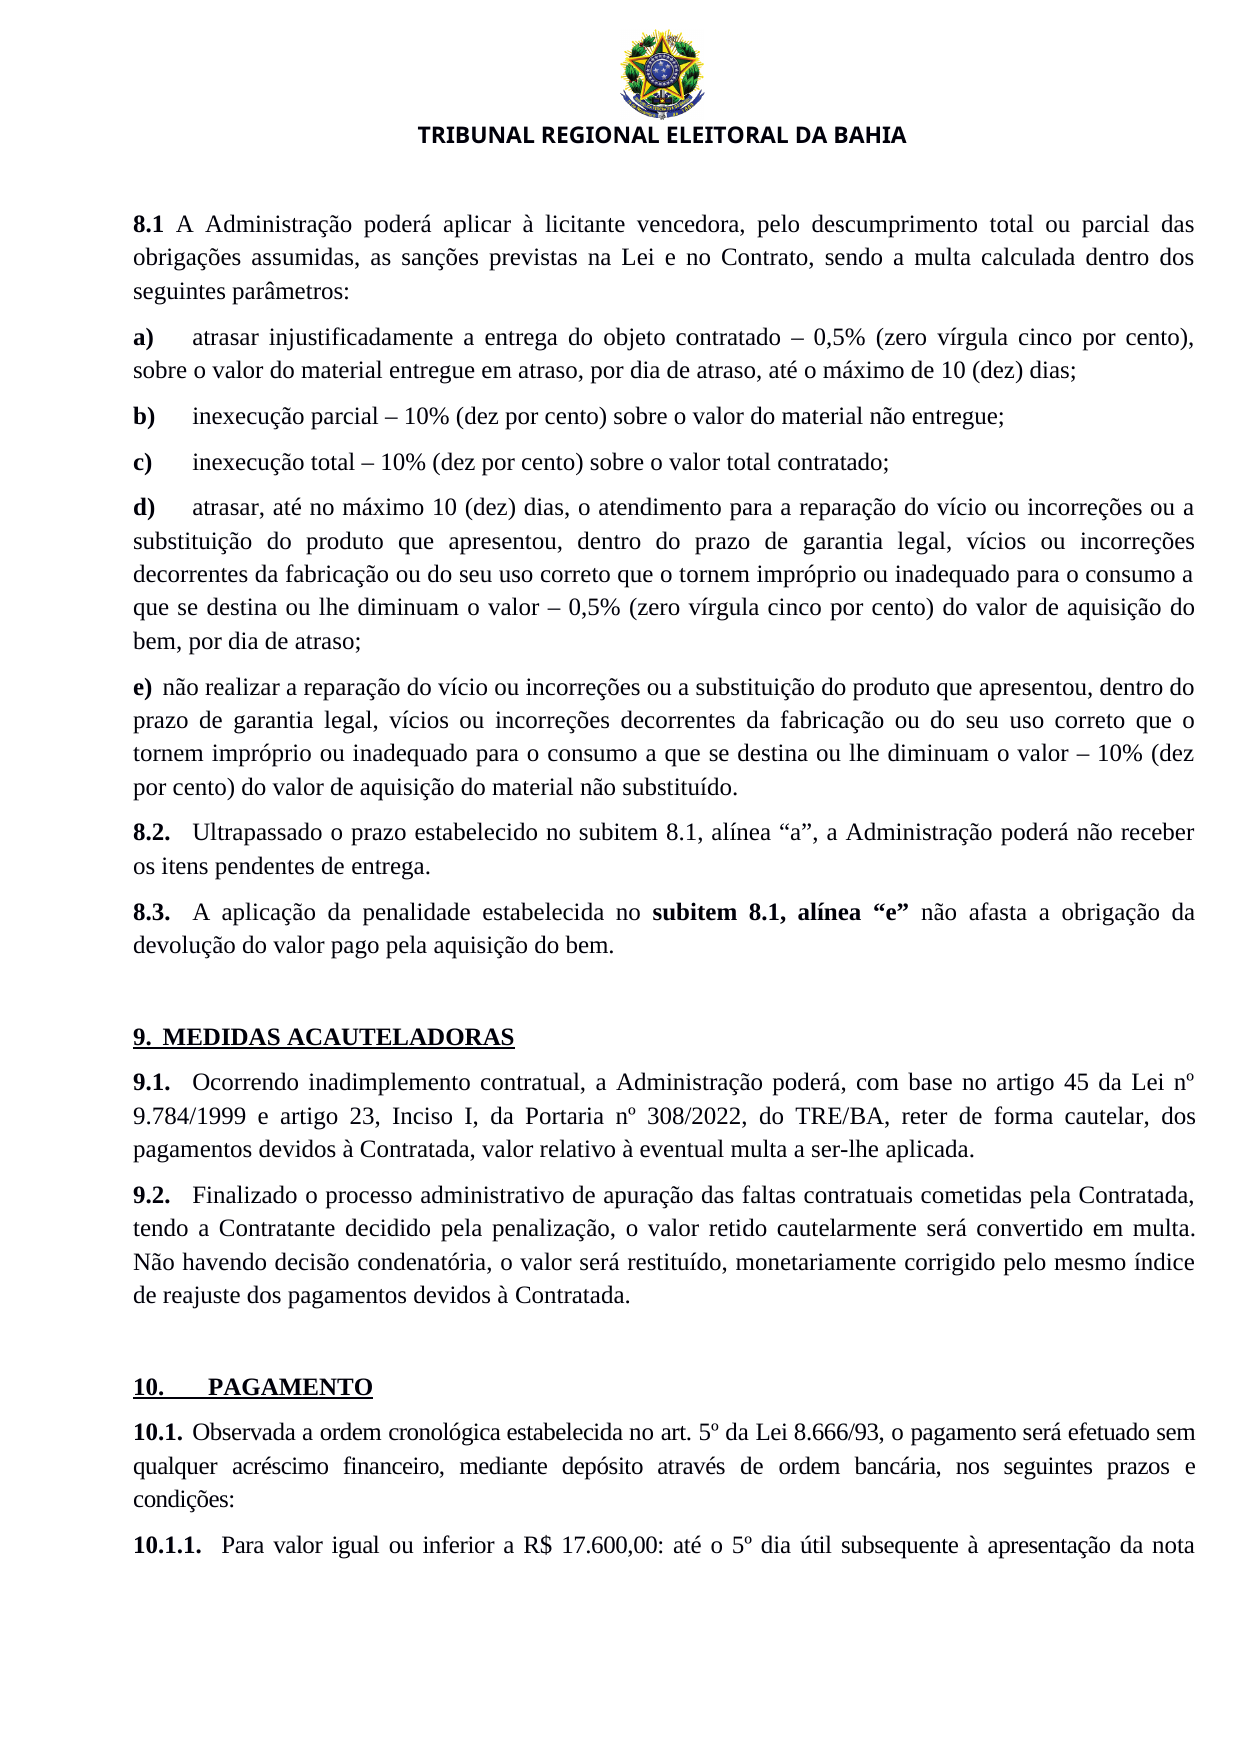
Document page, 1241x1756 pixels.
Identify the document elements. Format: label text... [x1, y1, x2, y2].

subtitle PAGAMENTO [133, 1368, 1196, 1402]
subtitle MEDIDAS ACAUTELADORAS [133, 1018, 1196, 1052]
list Ultrapassado o prazo estabelecido no subitem 8.1, alínea “a”, a Administração poderá não receber os itens pendentes de entrega. [133, 814, 1196, 881]
text 8.1 A Administração poderá aplicar à licitante vencedora, pelo descumprimento total ou parcial das obrigações assumidas, as sanções previstas na Lei e no Contrato, sendo a multa calculada dentro dos seguintes parâmetros: [133, 206, 1196, 306]
list Ocorrendo inadimplemento contratual, a Administração poderá, com base no artigo 45 da Lei nº 9.784/1999 e artigo 23, Inciso I, da Portaria nº 308/2022, do TRE/BA, reter de forma cautelar, dos pagamentos devidos à Contratada, valor relativo à eventual multa a ser-lhe aplicada. [133, 1064, 1196, 1164]
list Observada a ordem cronológica estabelecida no art. 5º da Lei 8.666/93, o pagamento será efetuado sem qualquer acréscimo financeiro, mediante depósito através de ordem bancária, nos seguintes prazos e condições: [133, 1414, 1196, 1514]
list inexecução parcial – 10% (dez por cento) sobre o valor do material não entregue; [133, 397, 1196, 431]
list inexecução total – 10% (dez por cento) sobre o valor total contratado; [133, 443, 1196, 477]
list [133, 1527, 1196, 1560]
list Finalizado o processo administrativo de apuração das faltas contratuais cometidas pela Contratada, tendo a Contratante decidido pela penalização, o valor retido cautelarmente será convertido em multa. Não havendo decisão condenatória, o valor será restituído, monetariamente corrigido pelo mesmo índice de reajuste dos pagamentos devidos à Contratada. [133, 1177, 1196, 1310]
list atrasar injustificadamente a entrega do objeto contratado – 0,5% (zero vírgula cinco por cento), sobre o valor do material entregue em atraso, por dia de atraso, até o máximo de 10 (dez) dias; [133, 318, 1196, 385]
list não realizar a reparação do vício ou incorreções ou a substituição do produto que apresentou, dentro do prazo de garantia legal, vícios ou incorreções decorrentes da fabricação ou do seu uso correto que o tornem impróprio ou inadequado para o consumo a que se destina ou lhe diminuam o valor – 10% (dez por cento) do valor de aquisição do material não substituído. [133, 668, 1196, 802]
list A aplicação da penalidade estabelecida no subitem 8.1, alínea “e” não afasta a obrigação da devolução do valor pago pela aquisição do bem. [133, 893, 1196, 960]
list atrasar, até no máximo 10 (dez) dias, o atendimento para a reparação do vício ou incorreções ou a substituição do produto que apresentou, dentro do prazo de garantia legal, vícios ou incorreções decorrentes da fabricação ou do seu uso correto que o tornem impróprio ou inadequado para o consumo a que se destina ou lhe diminuam o valor – 0,5% (zero vírgula cinco por cento) do valor de aquisição do bem, por dia de atraso; [133, 489, 1196, 656]
